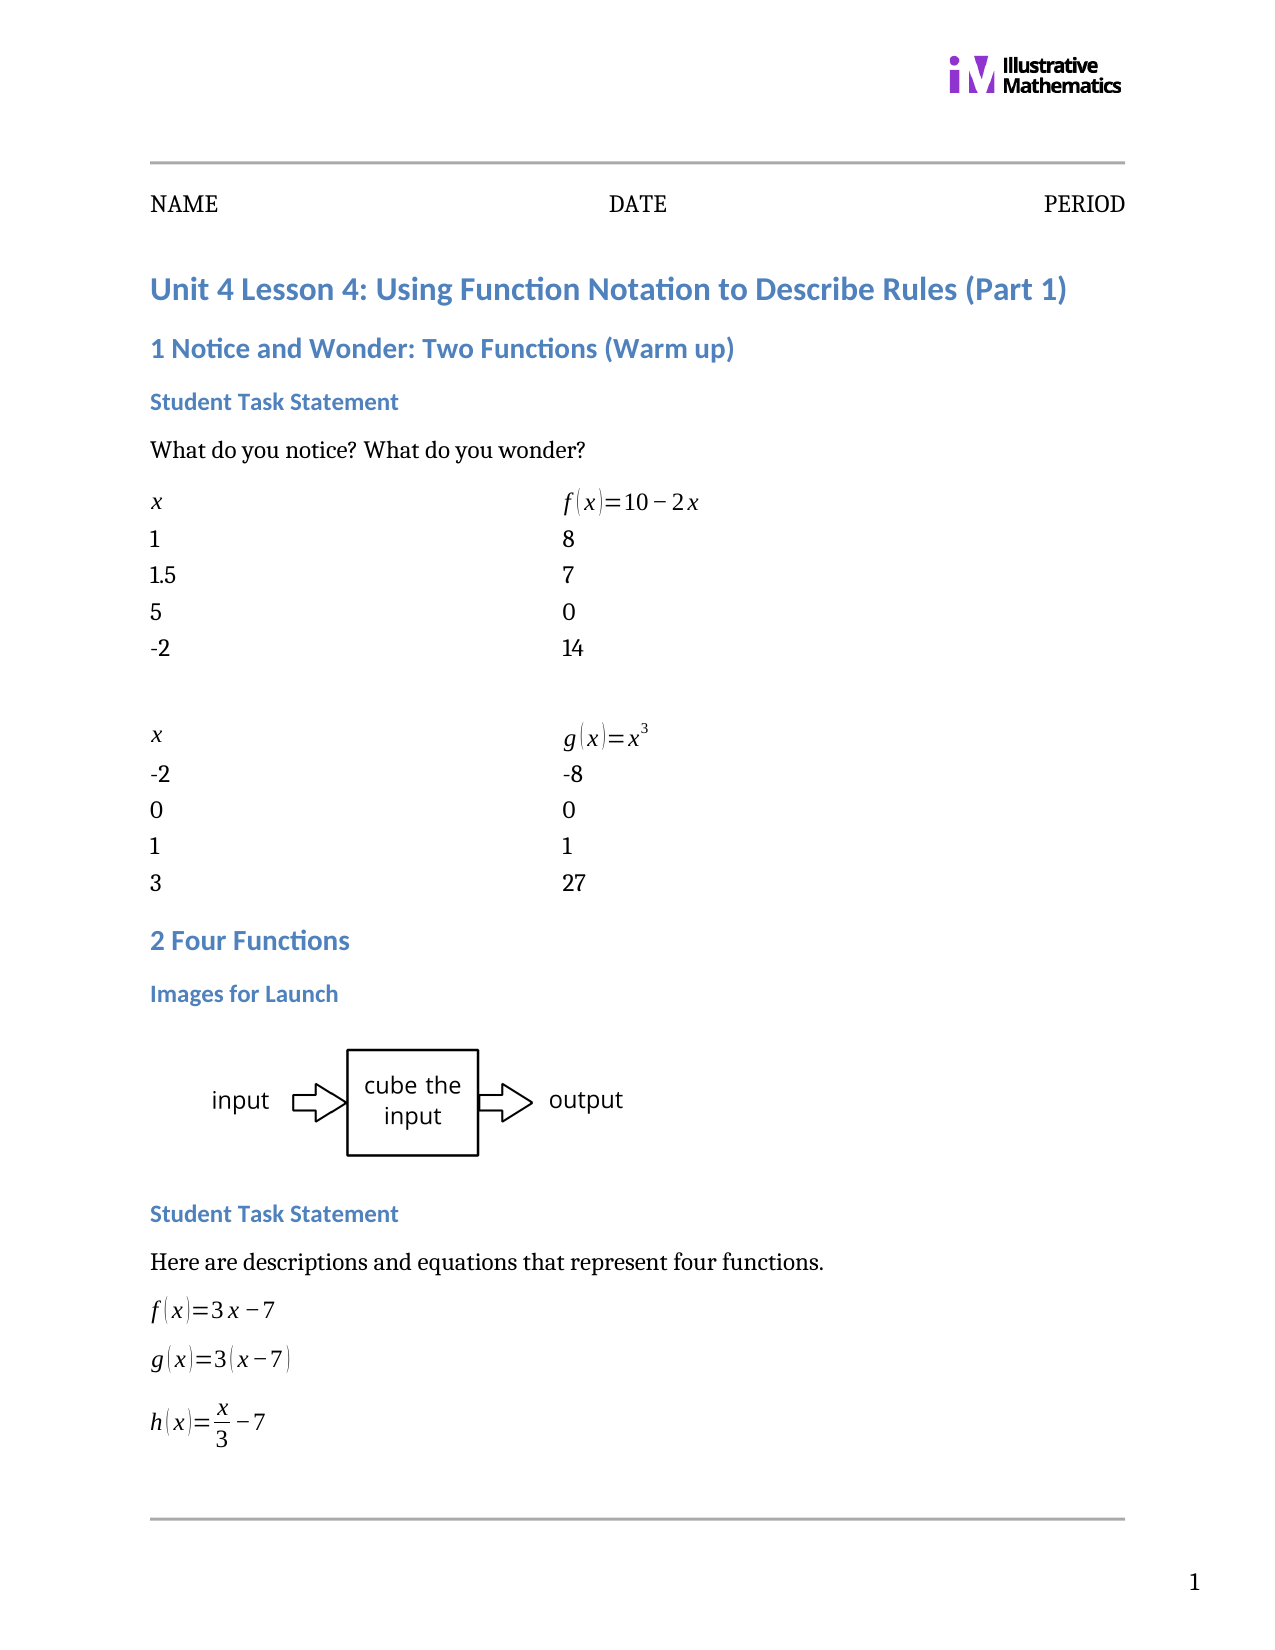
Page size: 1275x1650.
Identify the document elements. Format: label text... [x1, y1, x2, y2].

subtitle Student Task Statement [150, 1198, 1125, 1229]
subtitle 2 Four Functions [150, 922, 1125, 957]
table_cell -2 [139, 756, 551, 792]
picture [168, 1027, 657, 1178]
table_cell 3 [139, 865, 551, 901]
table_cell 0 [139, 792, 551, 828]
table_cell 0 [551, 594, 964, 630]
table_cell 1 [139, 521, 551, 557]
table_cell 8 [551, 521, 964, 557]
subtitle 1 Notice and Wonder: Two Functions (Warm up) [150, 330, 1125, 366]
table_cell 1.5 [139, 558, 551, 594]
table_header [139, 483, 551, 521]
picture [949, 55, 1121, 93]
table_cell 14 [551, 630, 964, 666]
table_cell 5 [139, 594, 551, 630]
text What do you notice? What do you wonder? [150, 436, 1125, 464]
table_header [551, 716, 964, 756]
table_cell 0 [551, 792, 964, 828]
subtitle Unit 4 Lesson 4: Using Function Notation to Describe Rules (Part 1) [150, 268, 1125, 309]
table_header [139, 716, 551, 756]
table_cell -2 [139, 630, 551, 666]
table_cell -8 [551, 756, 964, 792]
table_cell 7 [551, 558, 964, 594]
text Here are descriptions and equations that represent four functions. [150, 1248, 1125, 1276]
table_cell 1 [139, 829, 551, 865]
subtitle Images for Launch [150, 978, 1125, 1009]
table_header [551, 483, 964, 521]
table_cell 27 [551, 865, 964, 901]
table_cell 1 [551, 829, 964, 865]
subtitle Student Task Statement [150, 386, 1125, 417]
